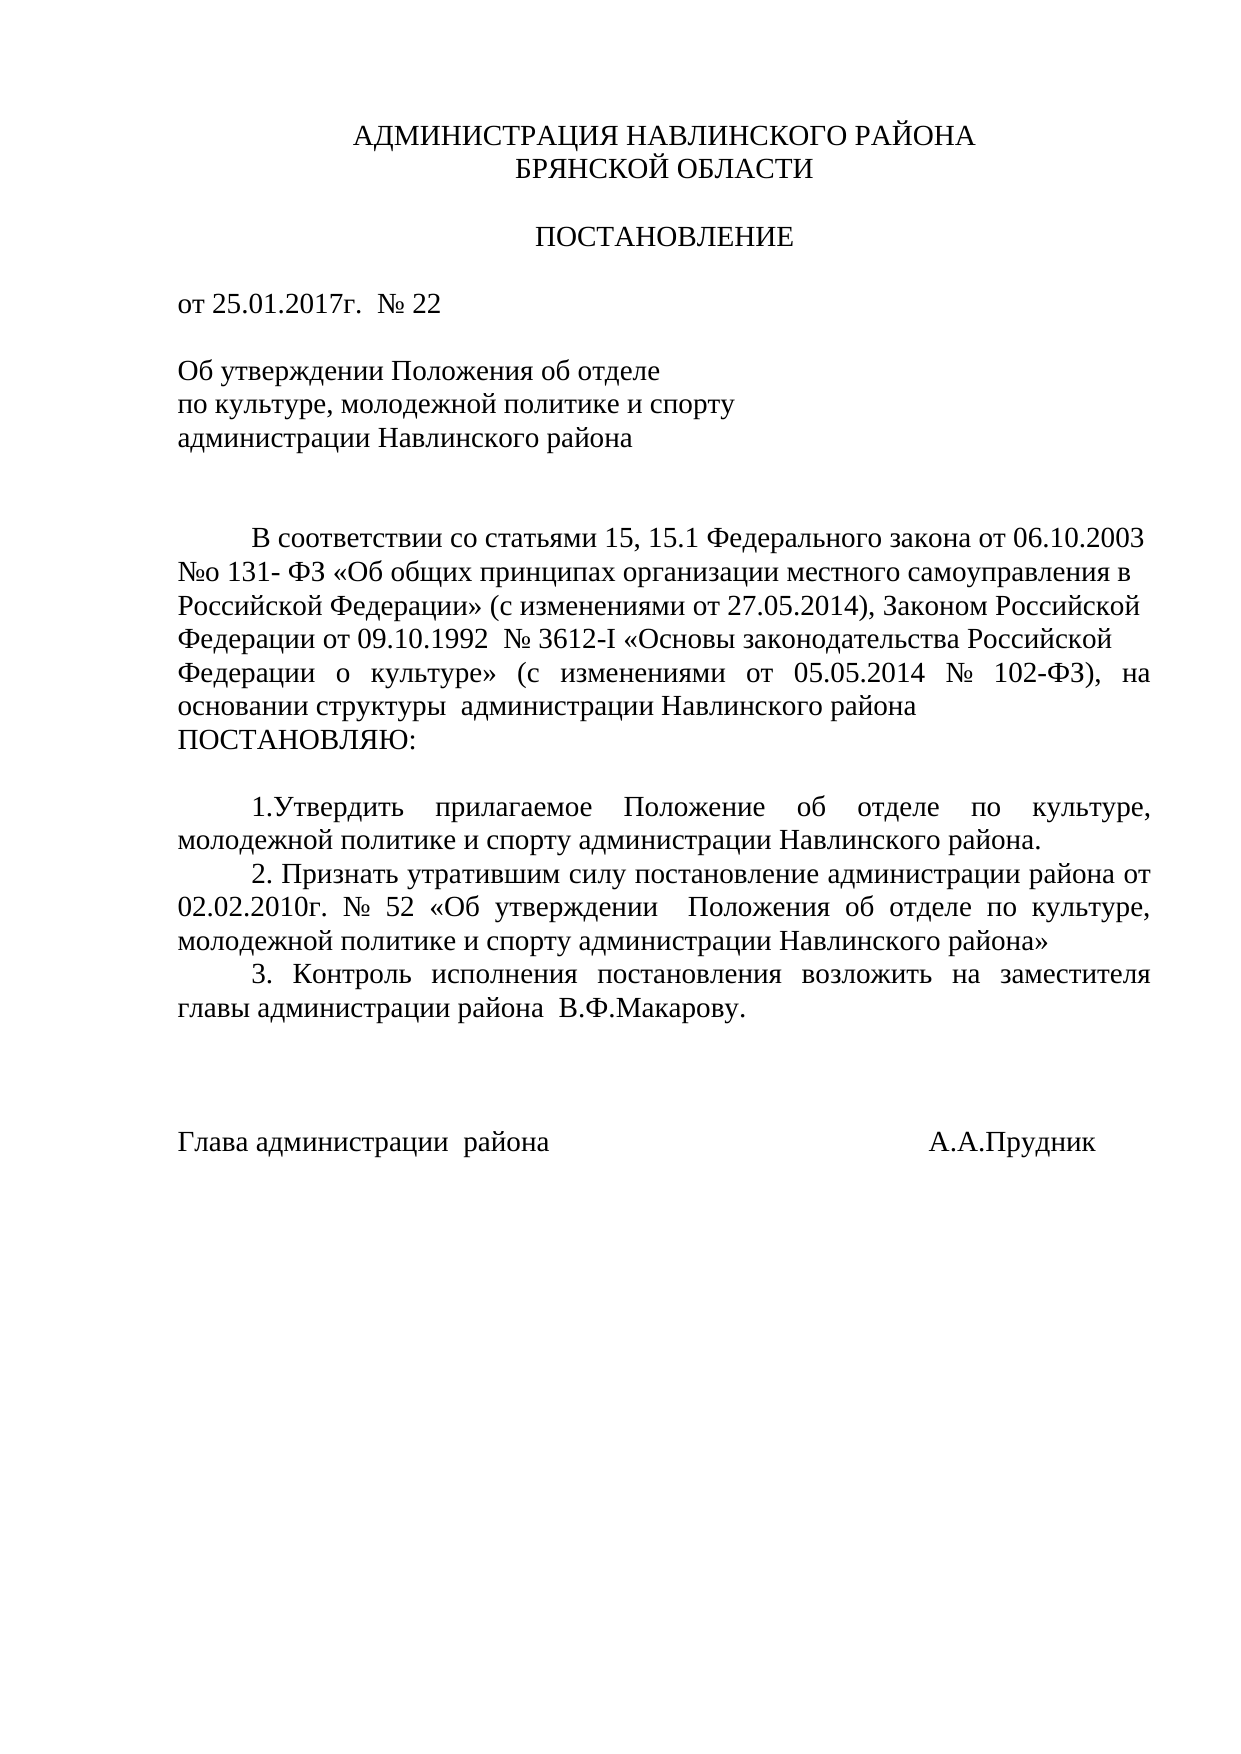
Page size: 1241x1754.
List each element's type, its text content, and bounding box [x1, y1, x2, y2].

text Федерации от 09.10.1992 № 3612-I «Основы законодательства Российской [177, 621, 1152, 655]
text Глава администрации района А.А.Прудник [177, 1124, 1152, 1158]
text 3. Контроль исполнения постановления возложить на заместителя главы администрации района В.Ф.Макарову. [177, 957, 1152, 1024]
text Российской Федерации» (с изменениями от 27.05.2014), Законом Российской [177, 588, 1152, 621]
text администрации Навлинского района [177, 420, 1152, 453]
text Федерации о культуре» (с изменениями от 05.05.2014 № 102-ФЗ), на основании структуры администрации Навлинского района [177, 655, 1152, 722]
text АДМИНИСТРАЦИЯ НАВЛИНСКОГО РАЙОНА [177, 118, 1152, 152]
text 1.Утвердить прилагаемое Положение об отделе по культуре, молодежной политике и спорту администрации Навлинского района. [177, 789, 1152, 856]
text ПОСТАНОВЛЕНИЕ [177, 219, 1152, 252]
text 2. Признать утратившим силу постановление администрации района от 02.02.2010г. № 52 «Об утверждении Положения об отделе по культуре, молодежной политике и спорту администрации Навлинского района» [177, 856, 1152, 957]
text по культуре, молодежной политике и спорту [177, 386, 1152, 420]
text ПОСТАНОВЛЯЮ: [177, 722, 1152, 755]
text В соответствии со статьями 15, 15.1 Федерального закона от 06.10.2003 [177, 521, 1152, 554]
text БРЯНСКОЙ ОБЛАСТИ [177, 152, 1152, 185]
text Об утверждении Положения об отделе [177, 353, 1152, 386]
text №o 131- ФЗ «Об общих принципах организации местного самоуправления в [177, 554, 1152, 588]
text от 25.01.2017г. № 22 [177, 286, 1152, 319]
